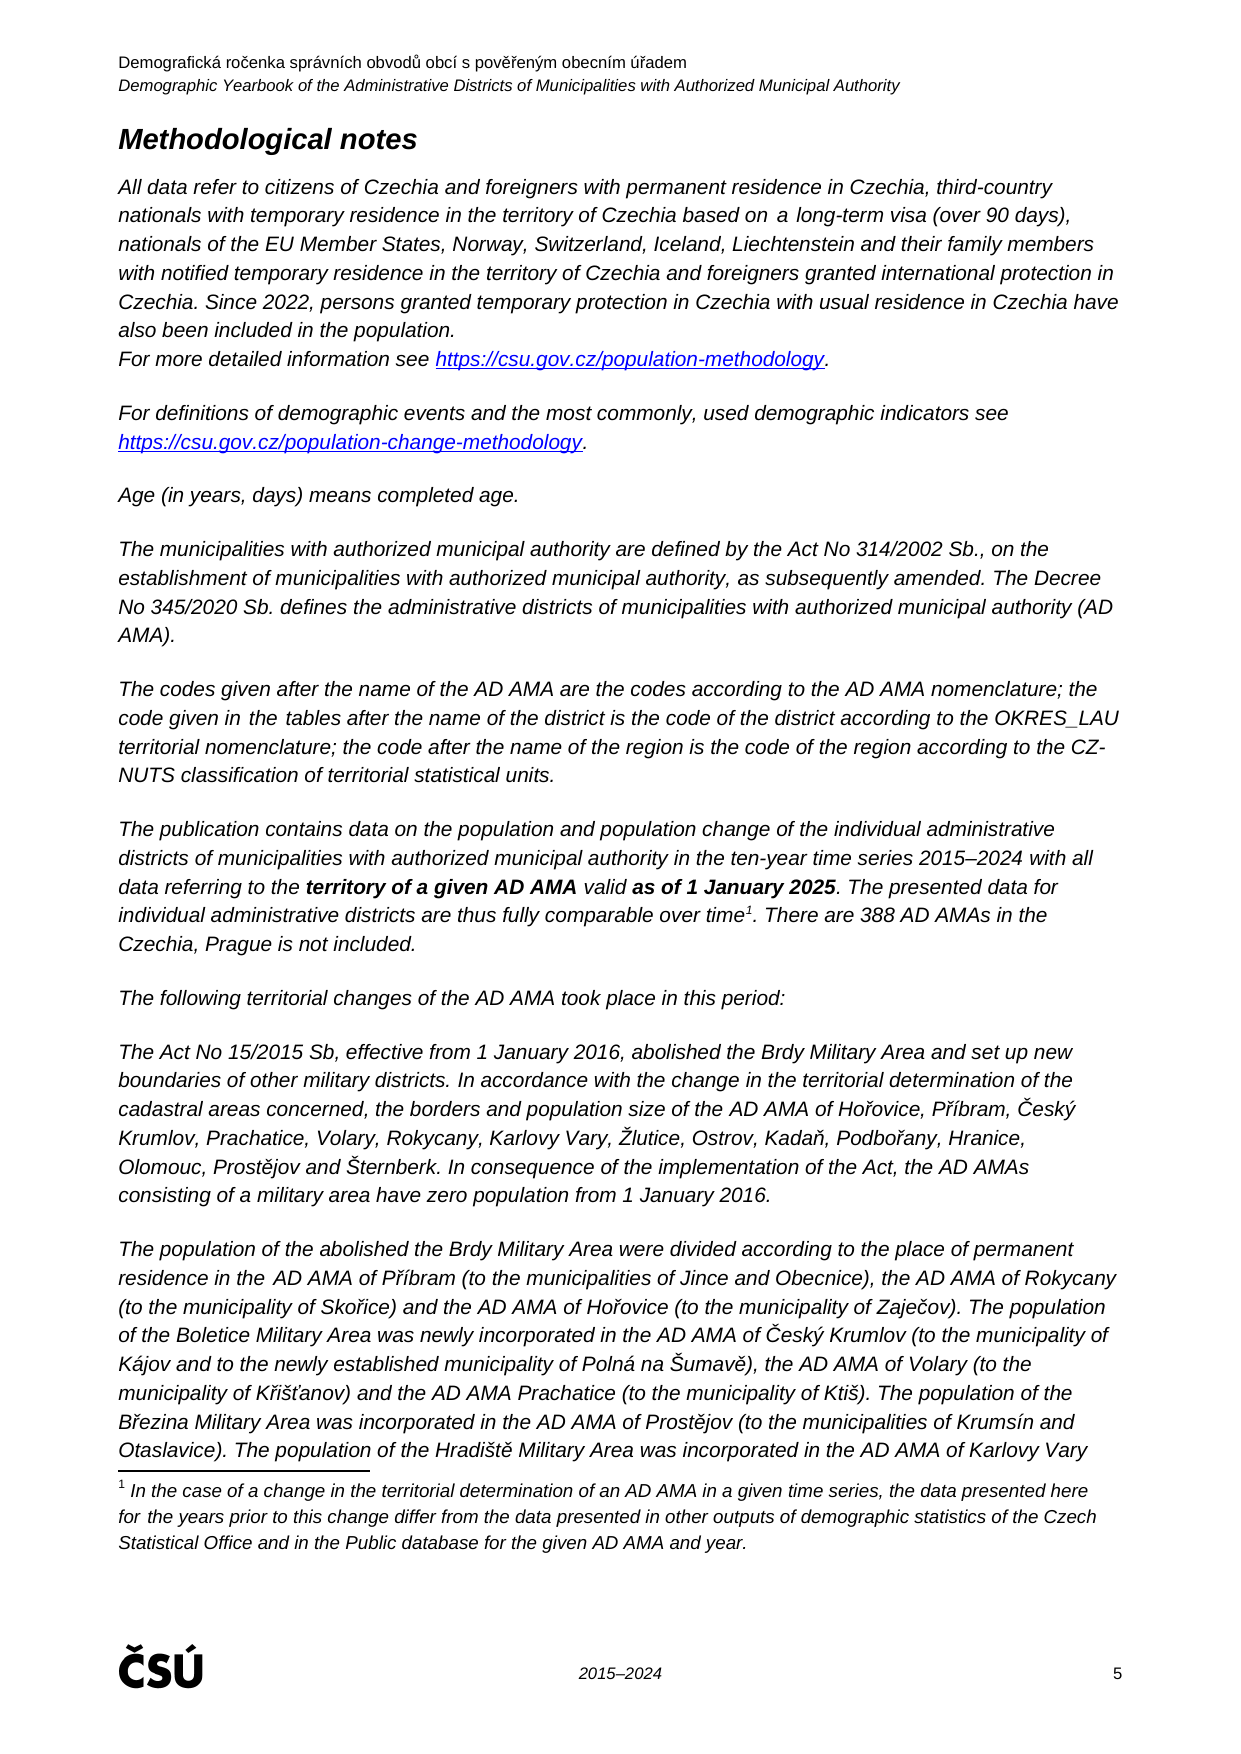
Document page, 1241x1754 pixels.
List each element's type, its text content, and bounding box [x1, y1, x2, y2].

text The municipalities with authorized municipal authority are defined by the Act No 314/2002 Sb., on the establishment of municipalities with authorized municipal authority, as subsequently amended. The Decree No 345/2020 Sb. defines the administrative districts of municipalities with authorized municipal authority (AD AMA). [118, 537, 1122, 647]
text The publication contains data on the population and population change of the individual administrative districts of municipalities with authorized municipal authority in the ten-year time series 2015–2024 with all data referring to the territory of a given AD AMA valid as of 1 January 2025. The presented data for individual administrative districts are thus fully comparable over time. There are 388 AD AMAs in the Czechia, Prague is not included. [118, 817, 1122, 956]
text For more detailed information see https://csu.gov.cz/population-methodology. [118, 347, 1122, 371]
text The following territorial changes of the AD AMA took place in this period: [118, 986, 1122, 1010]
picture [118, 1643, 203, 1689]
text Age (in years, days) means completed age. [118, 483, 1122, 507]
text All data refer to citizens of Czechia and foreigners with permanent residence in Czechia, third-country nationals with temporary residence in the territory of Czechia based on a long-term visa (over 90 days), nationals of the EU Member States, Norway, Switzerland, Iceland, Liechtenstein and their family members with notified temporary residence in the territory of Czechia and foreigners granted international protection in Czechia. Since 2022, persons granted temporary protection in Czechia with usual residence in Czechia have also been included in the population. [118, 174, 1122, 342]
text For definitions of demographic events and the most commonly, used demographic indicators see https://csu.gov.cz/population-change-methodology. [118, 401, 1122, 453]
text The Act No 15/2015 Sb, effective from 1 January 2016, abolished the Brdy Military Area and set up new boundaries of other military districts. In accordance with the change in the territorial determination of the cadastral areas concerned, the borders and population size of the AD AMA of Hořovice, Příbram, Český Krumlov, Prachatice, Volary, Rokycany, Karlovy Vary, Žlutice, Ostrov, Kadaň, Podbořany, Hranice, Olomouc, Prostějov and Šternberk. In consequence of the implementation of the Act, the AD AMAs consisting of a military area have zero population from 1 January 2016. [118, 1039, 1122, 1207]
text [118, 1237, 1122, 1462]
subtitle Methodological notes [118, 122, 1122, 155]
text The codes given after the name of the AD AMA are the codes according to the AD AMA nomenclature; the code given in the tables after the name of the district is the code of the district according to the OKRES_LAU territorial nomenclature; the code after the name of the region is the code of the region according to the CZ-NUTS classification of territorial statistical units. [118, 677, 1122, 787]
